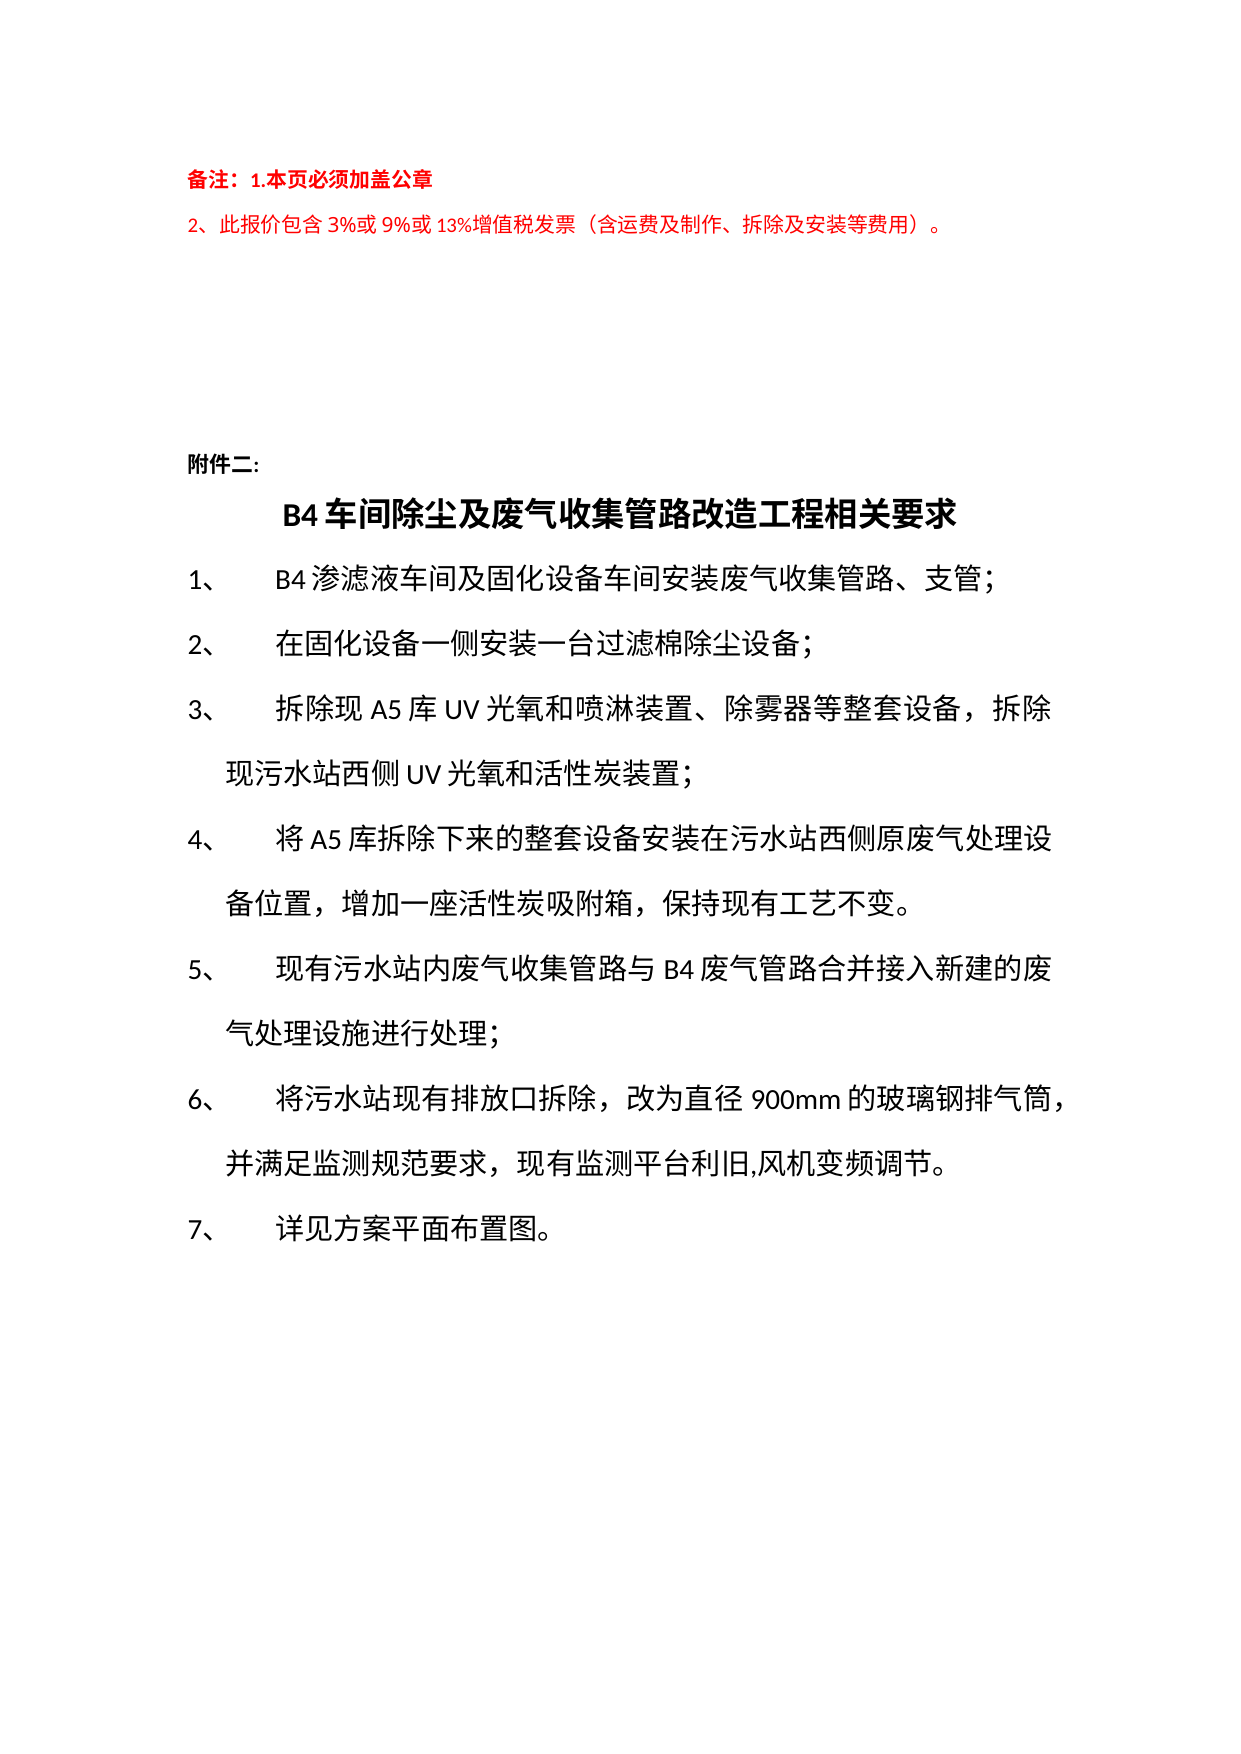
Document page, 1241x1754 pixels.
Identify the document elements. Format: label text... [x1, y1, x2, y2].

text B4车间除尘及废气收集管路改造工程相关要求 [187, 479, 1053, 544]
text 附件二: [187, 447, 1053, 479]
list B4渗滤液车间及固化设备车间安装废气收集管路、支管； [187, 544, 1053, 609]
list 拆除现A5库UV光氧和喷淋装置、除雾器等整套设备，拆除现污水站西侧UV光氧和活性炭装置； [187, 674, 1053, 804]
list 将污水站现有排放口拆除，改为直径900mm的玻璃钢排气筒，并满足监测规范要求，现有监测平台利旧,风机变频调节。 [187, 1064, 1053, 1194]
text 2、此报价包含3%或9%或13%增值税发票（含运费及制作、拆除及安装等费用）。 [187, 207, 1053, 239]
list 现有污水站内废气收集管路与B4废气管路合并接入新建的废气处理设施进行处理； [187, 934, 1053, 1064]
list 详见方案平面布置图。 [187, 1194, 1053, 1259]
list 在固化设备一侧安装一台过滤棉除尘设备； [187, 609, 1053, 674]
text 备注：1.本页必须加盖公章 [187, 162, 1053, 194]
list 将A5库拆除下来的整套设备安装在污水站西侧原废气处理设备位置，增加一座活性炭吸附箱，保持现有工艺不变。 [187, 804, 1053, 934]
